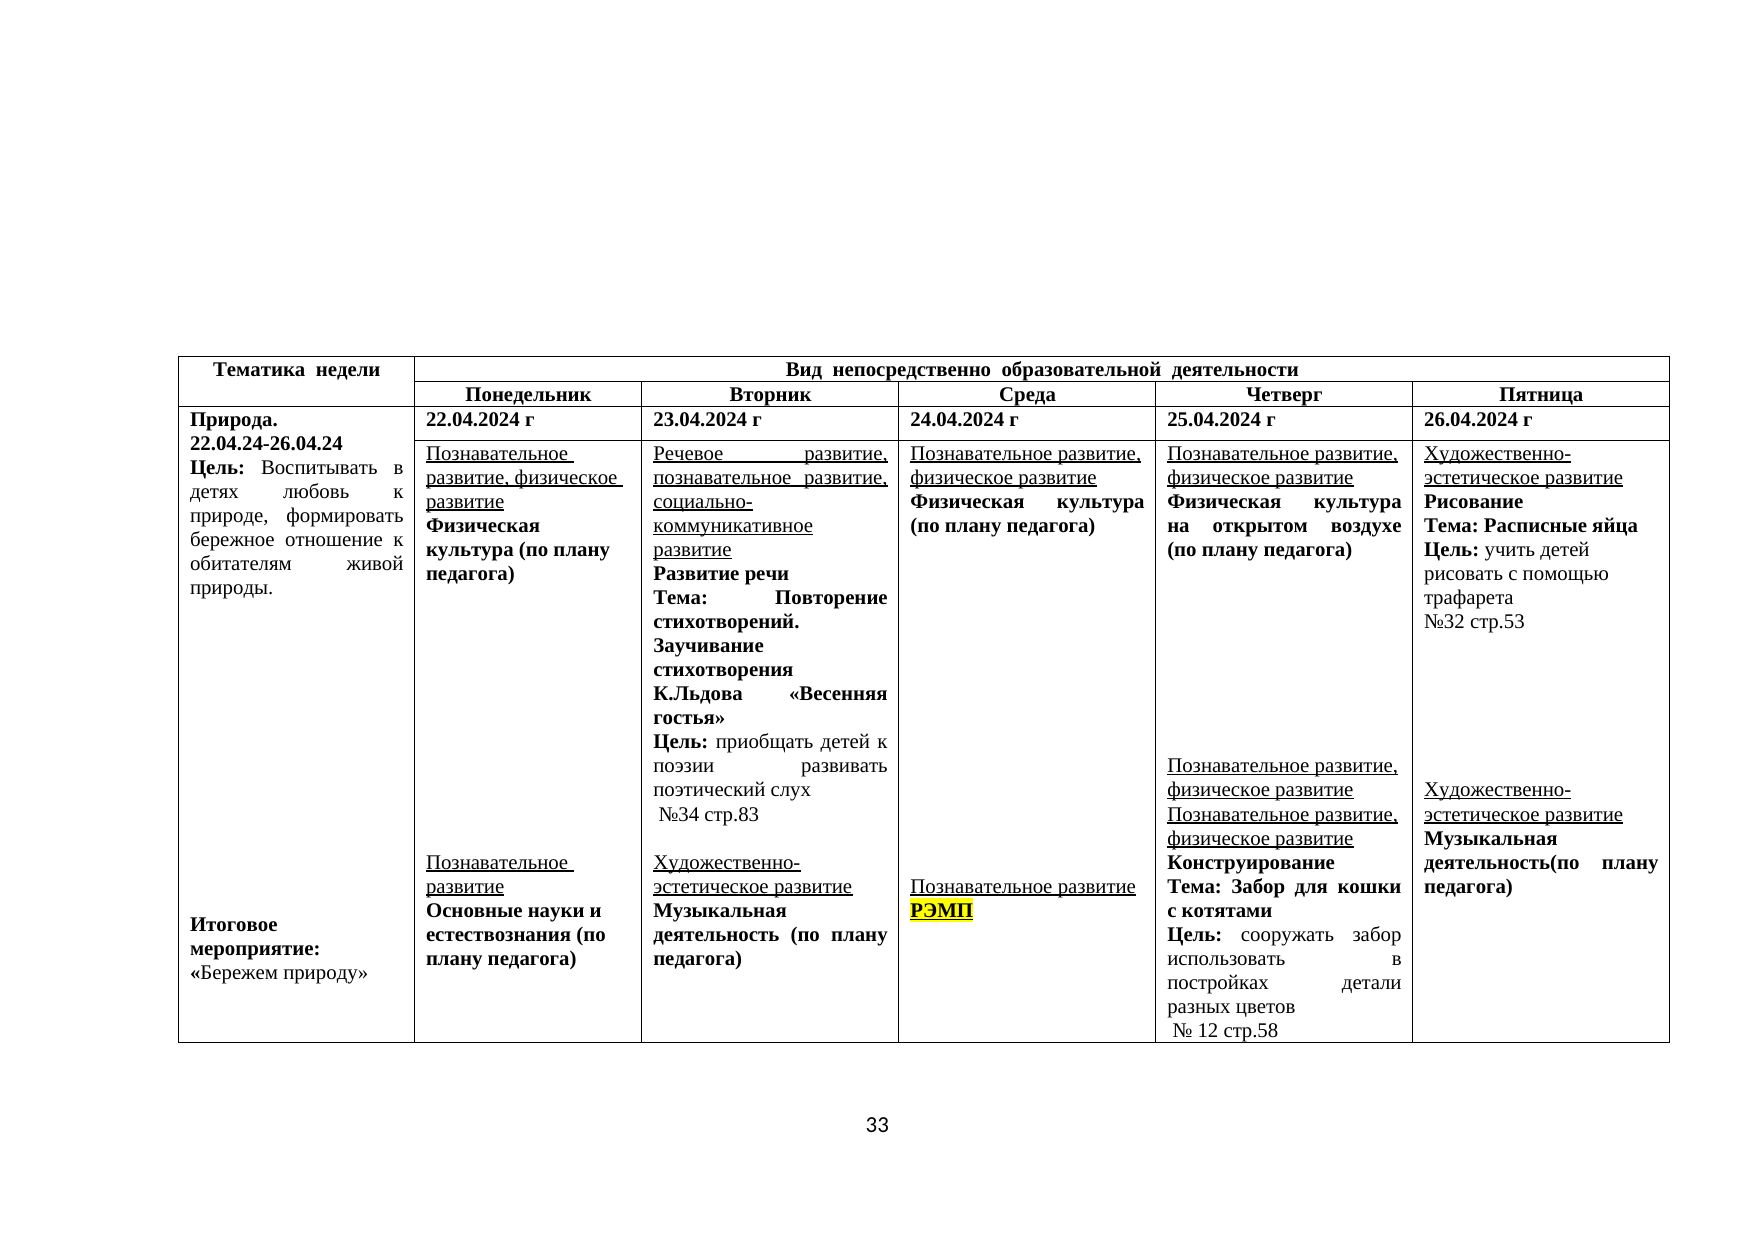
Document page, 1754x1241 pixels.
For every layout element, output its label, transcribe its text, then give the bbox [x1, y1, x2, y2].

table_cell Пятница [1413, 382, 1669, 406]
table_header Тематика недели [179, 357, 414, 406]
table_cell Четверг [1156, 382, 1412, 406]
table_cell Познавательное развитие, физическое развитие Физическая культура (по плану педагога) Познавательное развитие РЭМП [899, 441, 1155, 1042]
table_cell Познавательное развитие, физическое развитие Физическая культура (по плану педагога) Познавательное развитие Основные науки и естествознания (по плану педагога) [415, 441, 641, 1042]
table_cell 23.04.2024 г [642, 407, 898, 439]
table_cell 22.04.2024 г [415, 407, 641, 439]
table_header Вид непосредственно образовательной деятельности [415, 357, 1669, 381]
table_cell Среда [899, 382, 1155, 406]
table_cell Речевое развитие, познавательное развитие, социально-коммуникативное развитие Развитие речи Тема: Повторение стихотворений. Заучивание стихотворения К.Льдова «Весенняя гостья» Цель: приобщать детей к поэзии развивать поэтический слух №34 стр.83 Художественно-эстетическое развитие Музыкальная деятельность (по плану педагога) [642, 441, 898, 1042]
table_cell Вторник [642, 382, 898, 406]
table_cell Природа. 22.04.24-26.04.24 Цель: Воспитывать в детях любовь к природе, формировать бережное отношение к обитателям живой природы. Итоговое мероприятие: «Бережем природу» [179, 407, 414, 1042]
table_cell Понедельник [415, 382, 641, 406]
table_cell 25.04.2024 г [1156, 407, 1412, 439]
table_cell Художественно-эстетическое развитие Рисование Тема: Расписные яйца Цель: учить детей рисовать с помощью трафарета №32 стр.53 Художественно-эстетическое развитие Музыкальная деятельность(по плану педагога) [1413, 441, 1669, 1042]
table_cell 26.04.2024 г [1413, 407, 1669, 439]
table_cell Познавательное развитие, физическое развитие Физическая культура на открытом воздухе (по плану педагога) Познавательное развитие, физическое развитие Познавательное развитие, физическое развитие Конструирование Тема: Забор для кошки с котятами Цель: сооружать забор использовать в постройках детали разных цветов № 12 стр.58 [1156, 441, 1412, 1042]
table_cell 24.04.2024 г [899, 407, 1155, 439]
